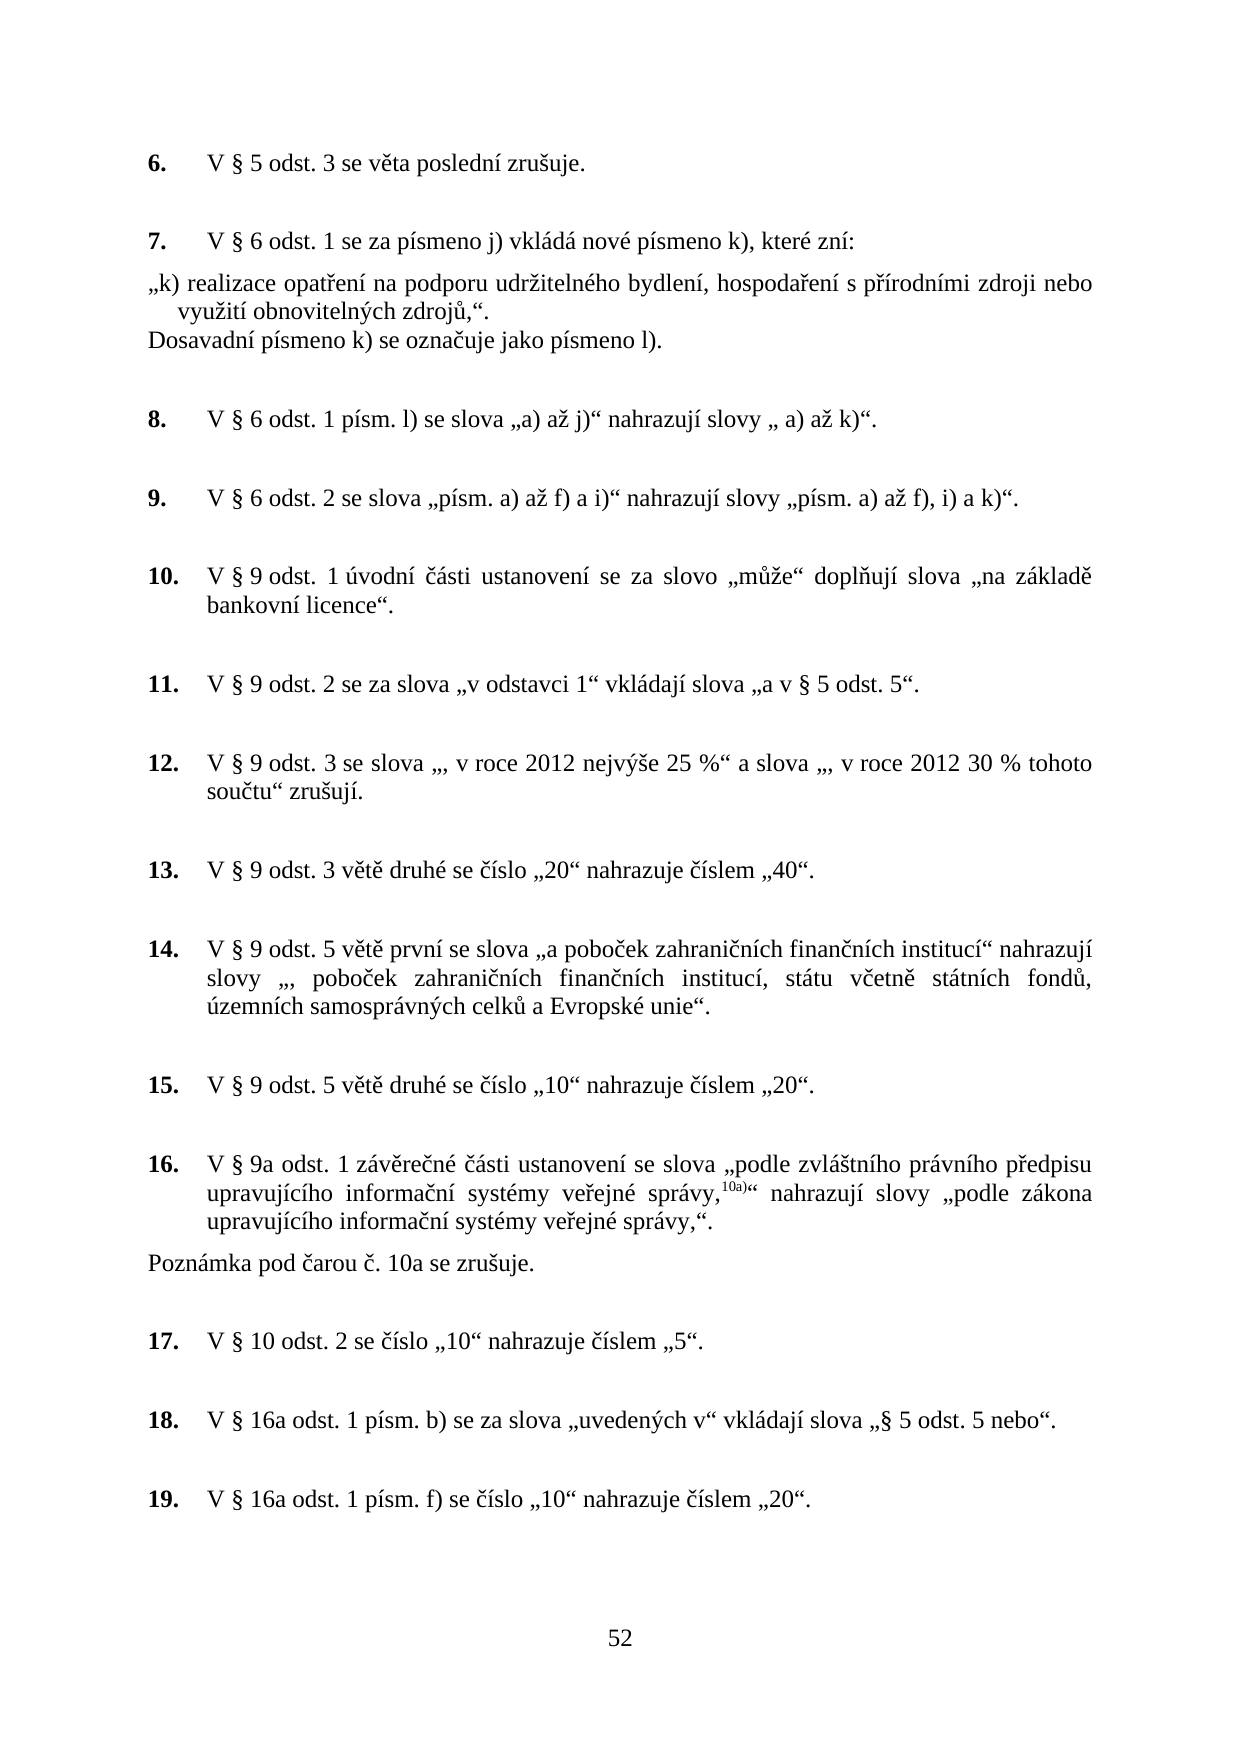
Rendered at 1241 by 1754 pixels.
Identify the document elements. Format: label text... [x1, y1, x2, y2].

text Poznámka pod čarou č. 10a se zrušuje. [148, 1248, 1093, 1276]
list V § 6 odst. 1 se za písmeno j) vkládá nové písmeno k), které zní: [148, 226, 1093, 255]
list V § 16a odst. 1 písm. f) se číslo „10“ nahrazuje číslem „20“. [148, 1484, 1093, 1513]
text „k) realizace opatření na podporu udržitelného bydlení, hospodaření s přírodními zdroji nebo využití obnovitelných zdrojů,“. [148, 268, 1093, 325]
text Dosavadní písmeno k) se označuje jako písmeno l). [148, 325, 1093, 354]
list V § 9 odst. 5 větě první se slova „a poboček zahraničních finančních institucí“ nahrazují slovy „, poboček zahraničních finančních institucí, státu včetně státních fondů, územních samosprávných celků a Evropské unie“. [148, 934, 1093, 1020]
list V § 9 odst. 5 větě druhé se číslo „10“ nahrazuje číslem „20“. [148, 1070, 1093, 1099]
list V § 6 odst. 1 písm. l) se slova „a) až j)“ nahrazují slovy „ a) až k)“. [148, 404, 1093, 433]
list V § 16a odst. 1 písm. b) se za slova „uvedených v“ vkládají slova „§ 5 odst. 5 nebo“. [148, 1405, 1093, 1434]
list V § 9a odst. 1 závěrečné části ustanovení se slova „podle zvláštního právního předpisu upravujícího informační systémy veřejné správy,10a)“ nahrazují slovy „podle zákona upravujícího informační systémy veřejné správy,“. [148, 1149, 1093, 1235]
list V § 9 odst. 3 větě druhé se číslo „20“ nahrazuje číslem „40“. [148, 855, 1093, 884]
list V § 9 odst. 2 se za slova „v odstavci 1“ vkládají slova „a v § 5 odst. 5“. [148, 669, 1093, 698]
list V § 6 odst. 2 se slova „písm. a) až f) a i)“ nahrazují slovy „písm. a) až f), i) a k)“. [148, 483, 1093, 511]
list V § 9 odst. 3 se slova „, v roce 2012 nejvýše 25 %“ a slova „, v roce 2012 30 % tohoto součtu“ zrušují. [148, 748, 1093, 805]
list V § 9 odst. 1 úvodní části ustanovení se za slovo „může“ doplňují slova „na základě bankovní licence“. [148, 561, 1093, 619]
list V § 5 odst. 3 se věta poslední zrušuje. [148, 148, 1093, 176]
list V § 10 odst. 2 se číslo „10“ nahrazuje číslem „5“. [148, 1326, 1093, 1355]
